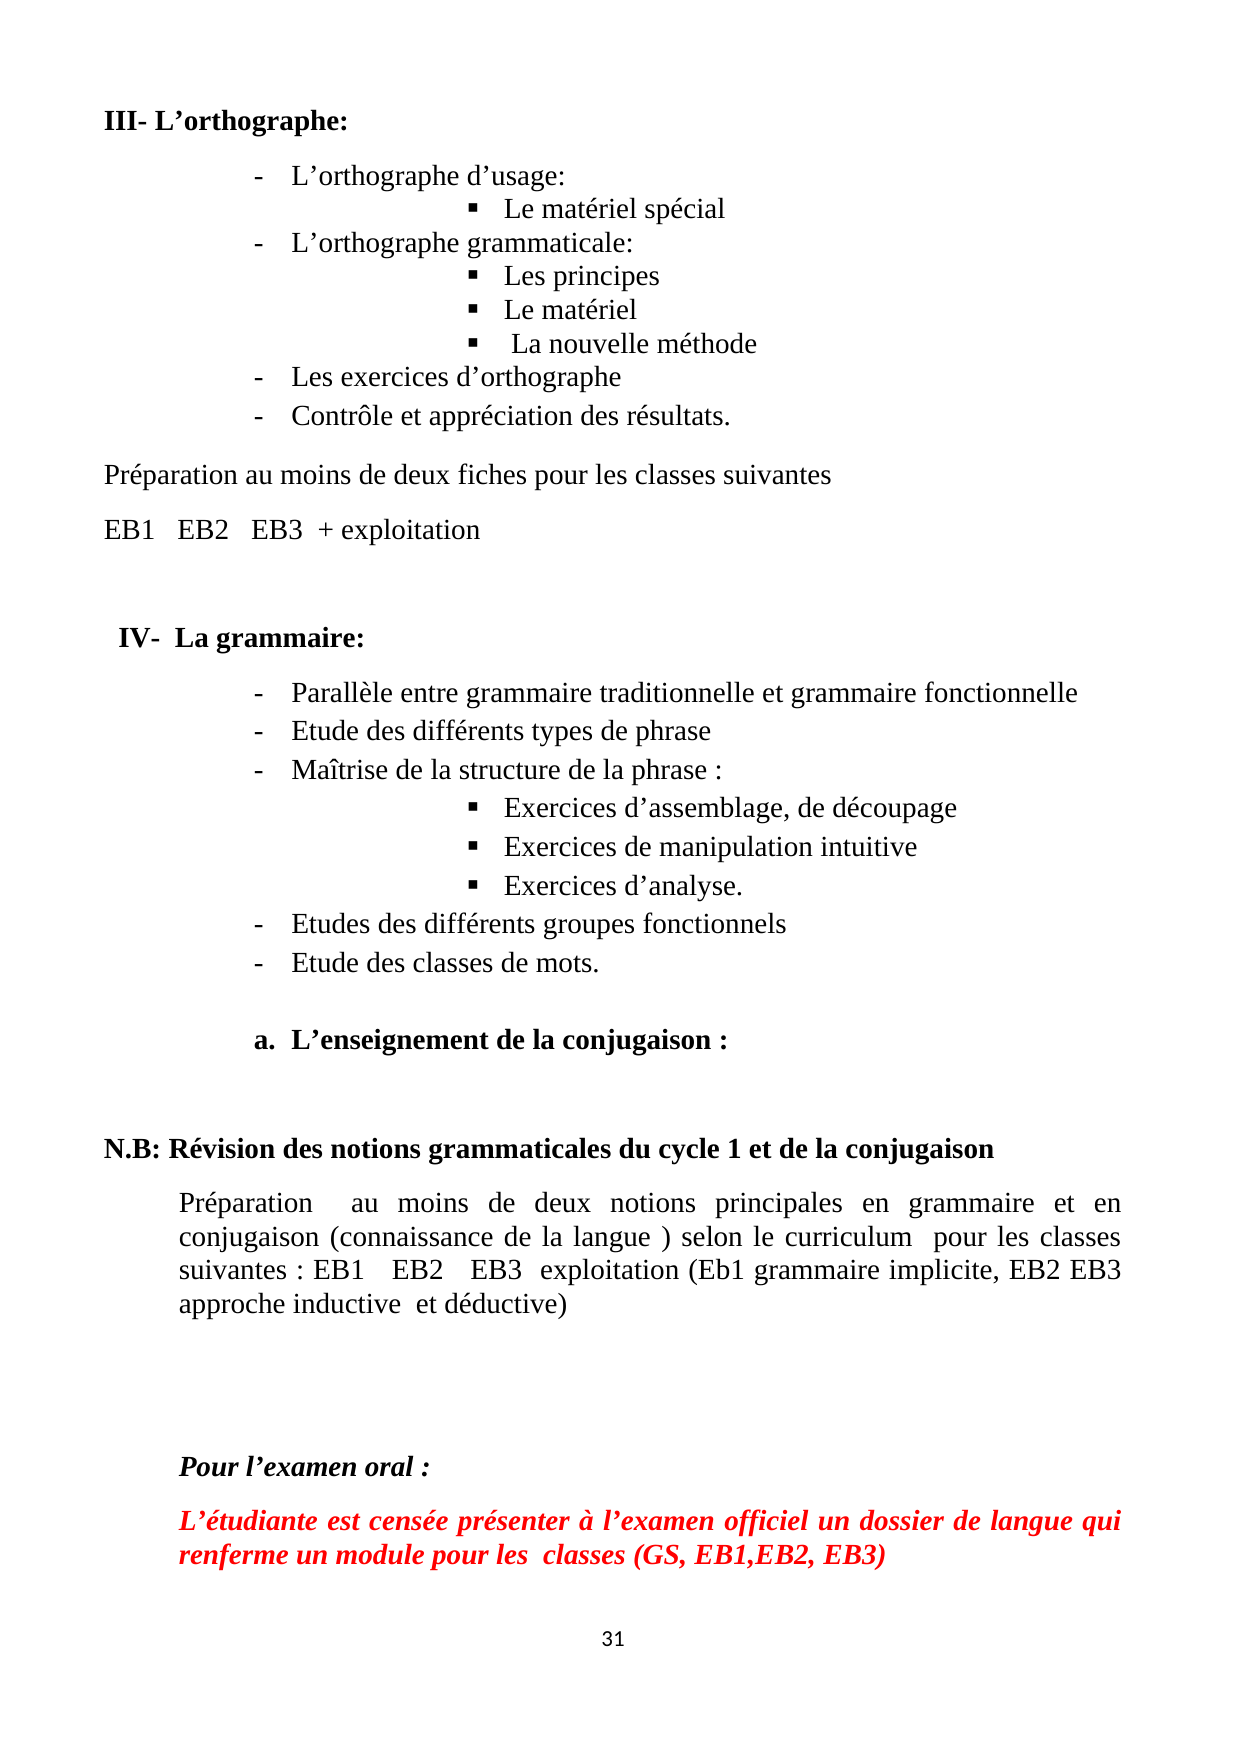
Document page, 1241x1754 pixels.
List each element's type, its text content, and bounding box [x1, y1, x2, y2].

list Exercices de manipulation intuitive [466, 829, 1122, 863]
list Les principes [466, 258, 1122, 292]
list Parallèle entre grammaire traditionnelle et grammaire fonctionnelle [253, 675, 1122, 708]
list Etudes des différents groupes fonctionnels [253, 906, 1122, 940]
list Etude des classes de mots. [253, 945, 1122, 978]
text IV- La grammaire: [103, 621, 1122, 654]
list Etude des différents types de phrase [253, 713, 1122, 747]
list Le matériel [466, 292, 1122, 326]
text Préparation au moins de deux notions principales en grammaire et en conjugaison (connaissance de la langue ) selon le curriculum pour les classes suivantes : EB1 EB2 EB3 exploitation (Eb1 grammaire implicite, EB2 EB3 approche inductive et déductive) [178, 1185, 1122, 1319]
list Exercices d’analyse. [466, 868, 1122, 901]
text L’étudiante est censée présenter à l’examen officiel un dossier de langue qui renferme un module pour les classes (GS, EB1,EB2, EB3) [178, 1503, 1122, 1570]
list Les exercices d’orthographe [253, 359, 1122, 393]
list L’orthographe d’usage: [253, 158, 1122, 191]
list La nouvelle méthode [466, 326, 1122, 359]
list Contrôle et appréciation des résultats. [253, 398, 1122, 432]
list Maîtrise de la structure de la phrase : [253, 752, 1122, 786]
text Pour l’examen oral : [178, 1449, 1122, 1482]
list Exercices d’assemblage, de découpage [466, 791, 1122, 824]
text III- L’orthographe: [103, 103, 1122, 137]
text Préparation au moins de deux fiches pour les classes suivantes [103, 457, 1122, 491]
list L’enseignement de la conjugaison : [253, 1022, 1122, 1056]
list Le matériel spécial [466, 191, 1122, 225]
text EB1 EB2 EB3 + exploitation [103, 512, 1122, 545]
text N.B: Révision des notions grammaticales du cycle 1 et de la conjugaison [103, 1131, 1122, 1164]
list L’orthographe grammaticale: [253, 225, 1122, 258]
